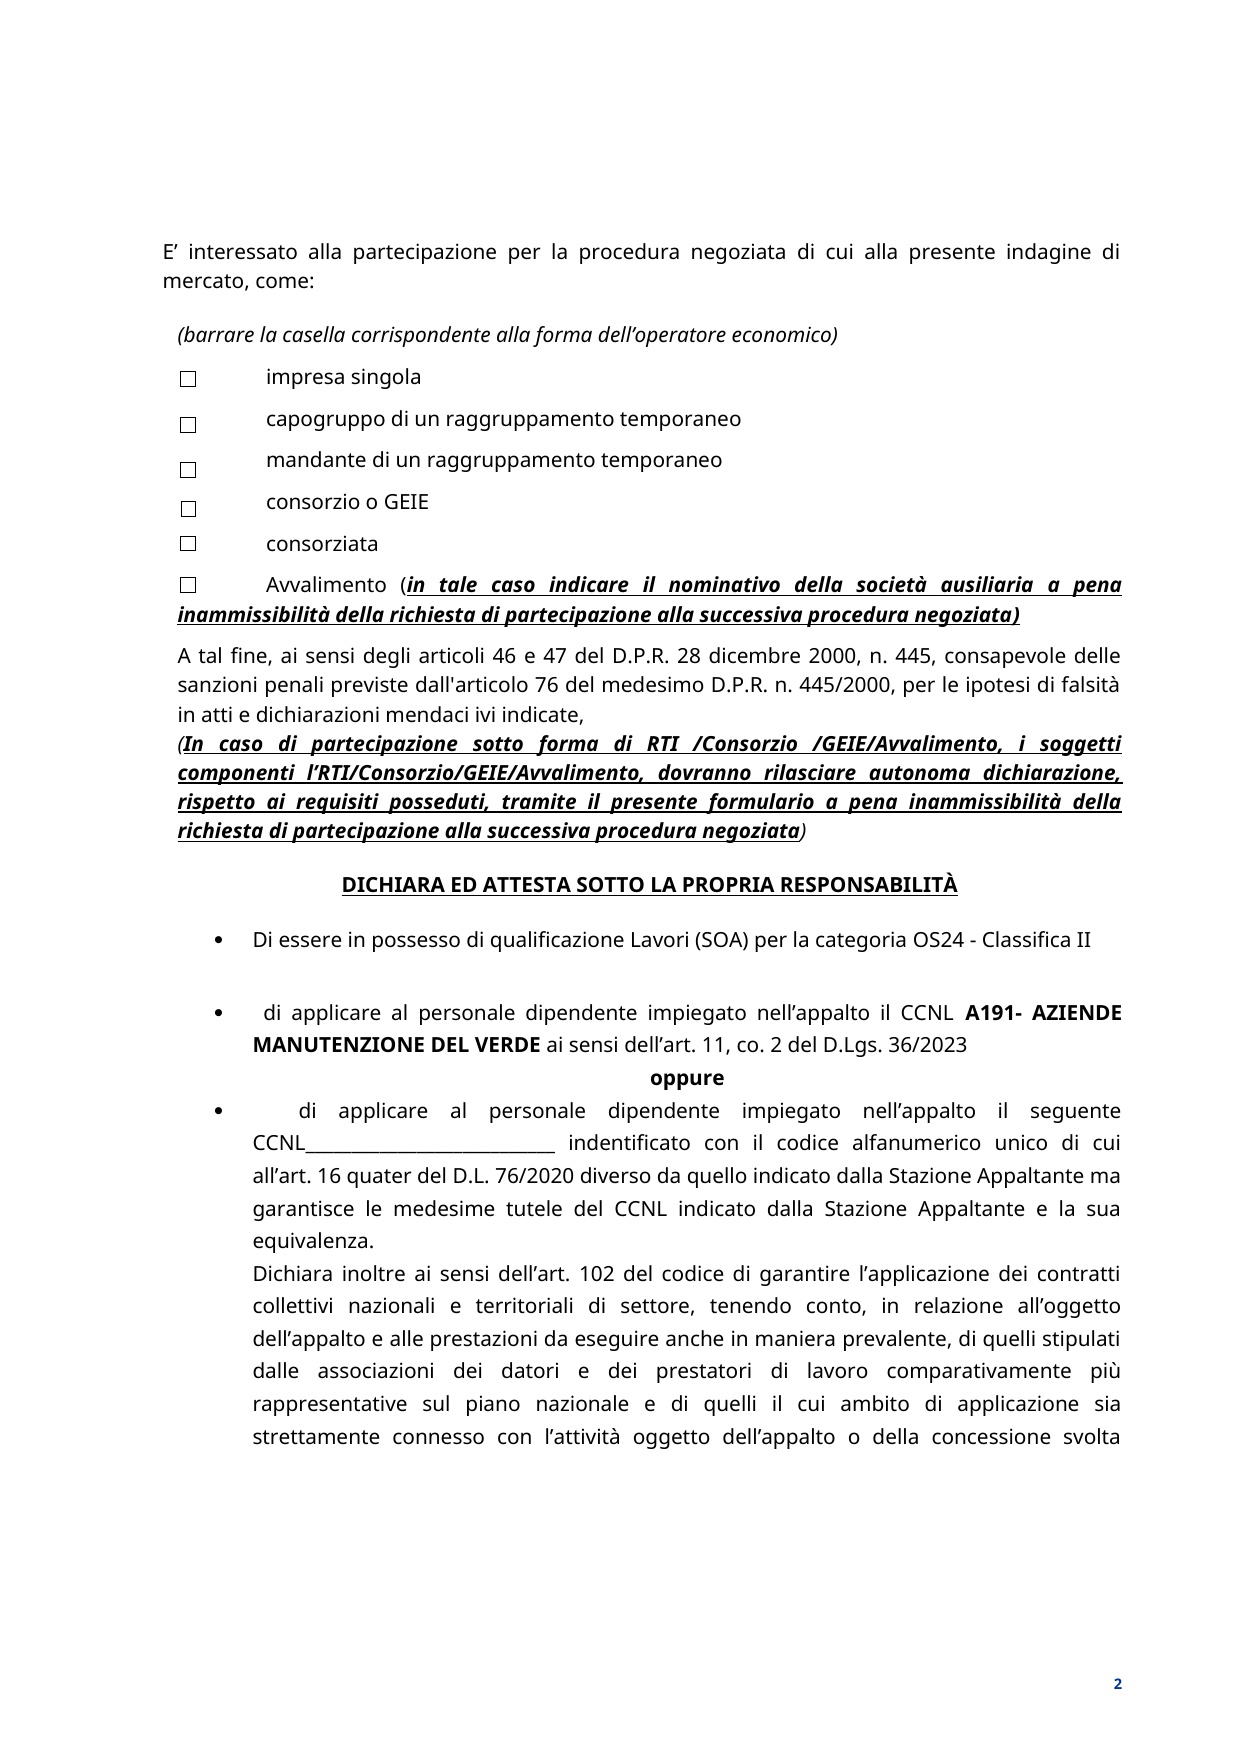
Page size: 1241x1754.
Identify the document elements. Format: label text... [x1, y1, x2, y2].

text DICHIARA ED ATTESTA SOTTO LA PROPRIA RESPONSABILITÀ [177, 869, 1122, 899]
text Avvalimento (in tale caso indicare il nominativo della società ausiliaria a pena inammissibilità della richiesta di partecipazione alla successiva procedura negoziata) [177, 569, 1122, 628]
text (In caso di partecipazione sotto forma di RTI /Consorzio /GEIE/Avvalimento, i soggetti componenti l’RTI/Consorzio/GEIE/Avvalimento, dovranno rilasciare autonoma dichiarazione, rispetto ai requisiti posseduti, tramite il presente formulario a pena inammissibilità della richiesta di partecipazione alla successiva procedura negoziata) [177, 728, 1122, 782]
text consorziata [177, 528, 1122, 557]
text mandante di un raggruppamento temporaneo [177, 444, 1122, 474]
text (In caso di partecipazione sotto forma di RTI /Consorzio /GEIE/Avvalimento, i soggetti componenti l’RTI/Consorzio/GEIE/Avvalimento, dovranno rilasciare autonoma dichiarazione, rispetto ai requisiti posseduti, tramite il presente formulario a pena inammissibilità della richiesta di partecipazione alla successiva procedura negoziata) [177, 812, 1122, 844]
list di applicare al personale dipendente impiegato nell’appalto il seguente CCNL___________________________ indentificato con il codice alfanumerico unico di cui all’art. 16 quater del D.L. 76/2020 diverso da quello indicato dalla Stazione Appaltante ma garantisce le medesime tutele del CCNL indicato dalla Stazione Appaltante e la sua equivalenza. [215, 1096, 1122, 1255]
text capogruppo di un raggruppamento temporaneo [177, 403, 1122, 432]
text oppure [252, 1063, 1122, 1092]
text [252, 1259, 1122, 1450]
text E’ interessato alla partecipazione per la procedura negoziata di cui alla presente indagine di mercato, come: [162, 236, 1122, 294]
list Di essere in possesso di qualificazione Lavori (SOA) per la categoria OS24 - Classifica II [215, 924, 1130, 953]
list di applicare al personale dipendente impiegato nell’appalto il CCNL A191- AZIENDE MANUTENZIONE DEL VERDE ai sensi dell’art. 11, co. 2 del D.Lgs. 36/2023 [215, 998, 1122, 1059]
text (In caso di partecipazione sotto forma di RTI /Consorzio /GEIE/Avvalimento, i soggetti componenti l’RTI/Consorzio/GEIE/Avvalimento, dovranno rilasciare autonoma dichiarazione, rispetto ai requisiti posseduti, tramite il presente formulario a pena inammissibilità della richiesta di partecipazione alla successiva procedura negoziata) [177, 783, 1122, 811]
text (barrare la casella corrispondente alla forma dell’operatore economico) [177, 319, 1122, 349]
text consorzio o GEIE [177, 486, 1122, 515]
text impresa singola [177, 361, 1122, 390]
text A tal fine, ai sensi degli articoli 46 e 47 del D.P.R. 28 dicembre 2000, n. 445, consapevole delle sanzioni penali previste dall'articolo 76 del medesimo D.P.R. n. 445/2000, per le ipotesi di falsità in atti e dichiarazioni mendaci ivi indicate, [177, 640, 1122, 728]
